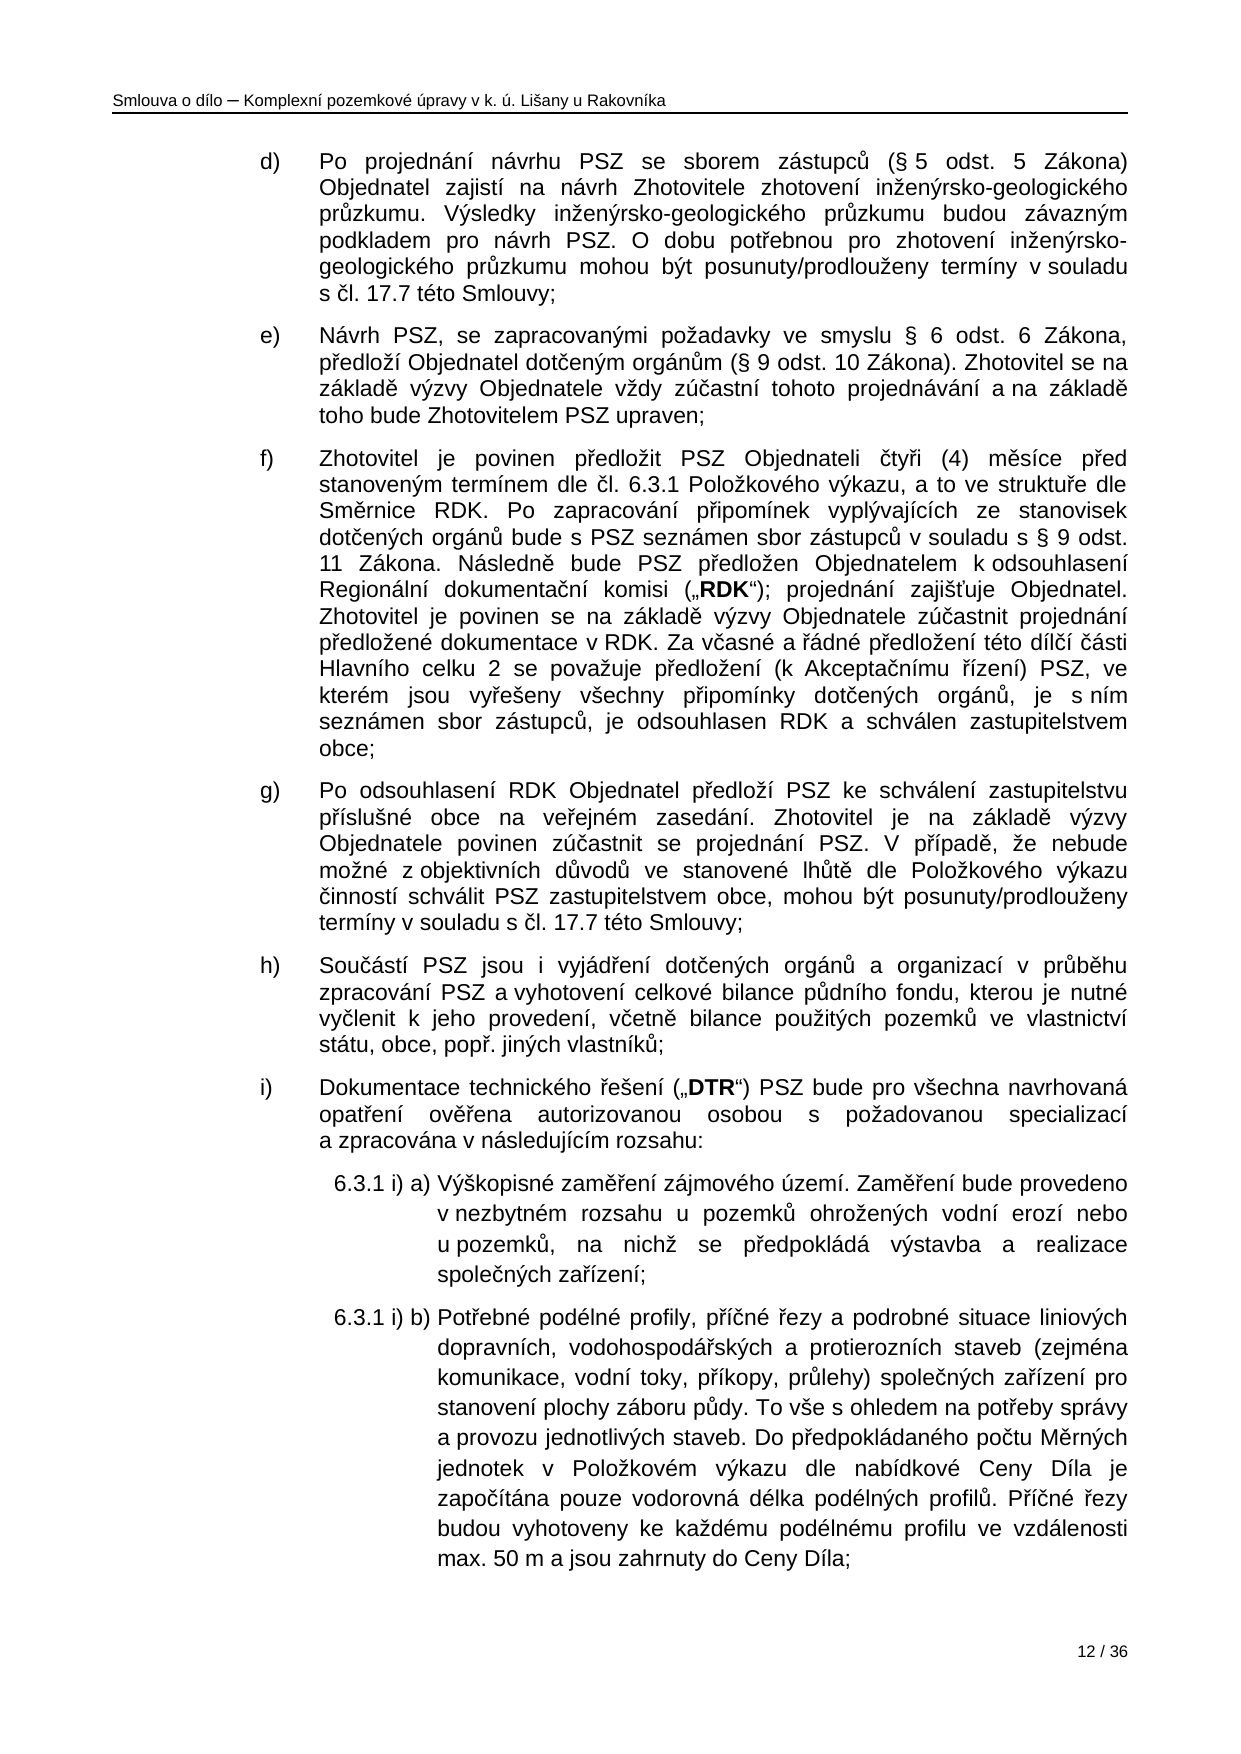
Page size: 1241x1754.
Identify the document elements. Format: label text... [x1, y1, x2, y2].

list Dokumentace technického řešení („DTR“) PSZ bude pro všechna navrhovaná opatření ověřena autorizovanou osobou s požadovanou specializací a zpracována v následujícím rozsahu: [260, 1074, 1128, 1153]
list Zhotovitel je povinen předložit PSZ Objednateli čtyři (4) měsíce před stanoveným termínem dle čl. 6.3.1 Položkového výkazu, a to ve struktuře dle Směrnice RDK. Po zapracování připomínek vyplývajících ze stanovisek dotčených orgánů bude s PSZ seznámen sbor zástupců v souladu s § 9 odst. 11 Zákona. Následně bude PSZ předložen Objednatelem k odsouhlasení Regionální dokumentační komisi („RDK“); projednání zajišťuje Objednatel. Zhotovitel je povinen se na základě výzvy Objednatele zúčastnit projednání předložené dokumentace v RDK. Za včasné a řádné předložení této dílčí části Hlavního celku 2 se považuje předložení (k Akceptačnímu řízení) PSZ, ve kterém jsou vyřešeny všechny připomínky dotčených orgánů, je s ním seznámen sbor zástupců, je odsouhlasen RDK a schválen zastupitelstvem obce; [260, 444, 1128, 761]
list Potřebné podélné profily, příčné řezy a podrobné situace liniových dopravních, vodohospodářských a protierozních staveb (zejména komunikace, vodní toky, příkopy, průlehy) společných zařízení pro stanovení plochy záboru půdy. To vše s ohledem na potřeby správy a provozu jednotlivých staveb. Do předpokládaného počtu Měrných jednotek v Položkovém výkazu dle nabídkové Ceny Díla je započítána pouze vodorovná délka podélných profilů. Příčné řezy budou vyhotoveny ke každému podélnému profilu ve vzdálenosti max. 50 m a jsou zahrnuty do Ceny Díla; [334, 1303, 1128, 1571]
list Součástí PSZ jsou i vyjádření dotčených orgánů a organizací v průběhu zpracování PSZ a vyhotovení celkové bilance půdního fondu, kterou je nutné vyčlenit k jeho provedení, včetně bilance použitých pozemků ve vlastnictví státu, obce, popř. jiných vlastníků; [260, 952, 1128, 1058]
list Po odsouhlasení RDK Objednatel předloží PSZ ke schválení zastupitelstvu příslušné obce na veřejném zasedání. Zhotovitel je na základě výzvy Objednatele povinen zúčastnit se projednání PSZ. V případě, že nebude možné z objektivních důvodů ve stanovené lhůtě dle Položkového výkazu činností schválit PSZ zastupitelstvem obce, mohou být posunuty/prodlouženy termíny v souladu s čl. 17.7 této Smlouvy; [260, 777, 1128, 936]
list Po projednání návrhu PSZ se sborem zástupců (§ 5 odst. 5 Zákona) Objednatel zajistí na návrh Zhotovitele zhotovení inženýrsko-geologického průzkumu. Výsledky inženýrsko-geologického průzkumu budou závazným podkladem pro návrh PSZ. O dobu potřebnou pro zhotovení inženýrsko-geologického průzkumu mohou být posunuty/prodlouženy termíny v souladu s čl. 17.7 této Smlouvy; [260, 148, 1128, 306]
list Výškopisné zaměření zájmového území. Zaměření bude provedeno v nezbytném rozsahu u pozemků ohrožených vodní erozí nebo u pozemků, na nichž se předpokládá výstavba a realizace společných zařízení; [334, 1170, 1128, 1287]
list Návrh PSZ, se zapracovanými požadavky ve smyslu § 6 odst. 6 Zákona, předloží Objednatel dotčeným orgánům (§ 9 odst. 10 Zákona). Zhotovitel se na základě výzvy Objednatele vždy zúčastní tohoto projednávání a na základě toho bude Zhotovitelem PSZ upraven; [260, 322, 1128, 428]
